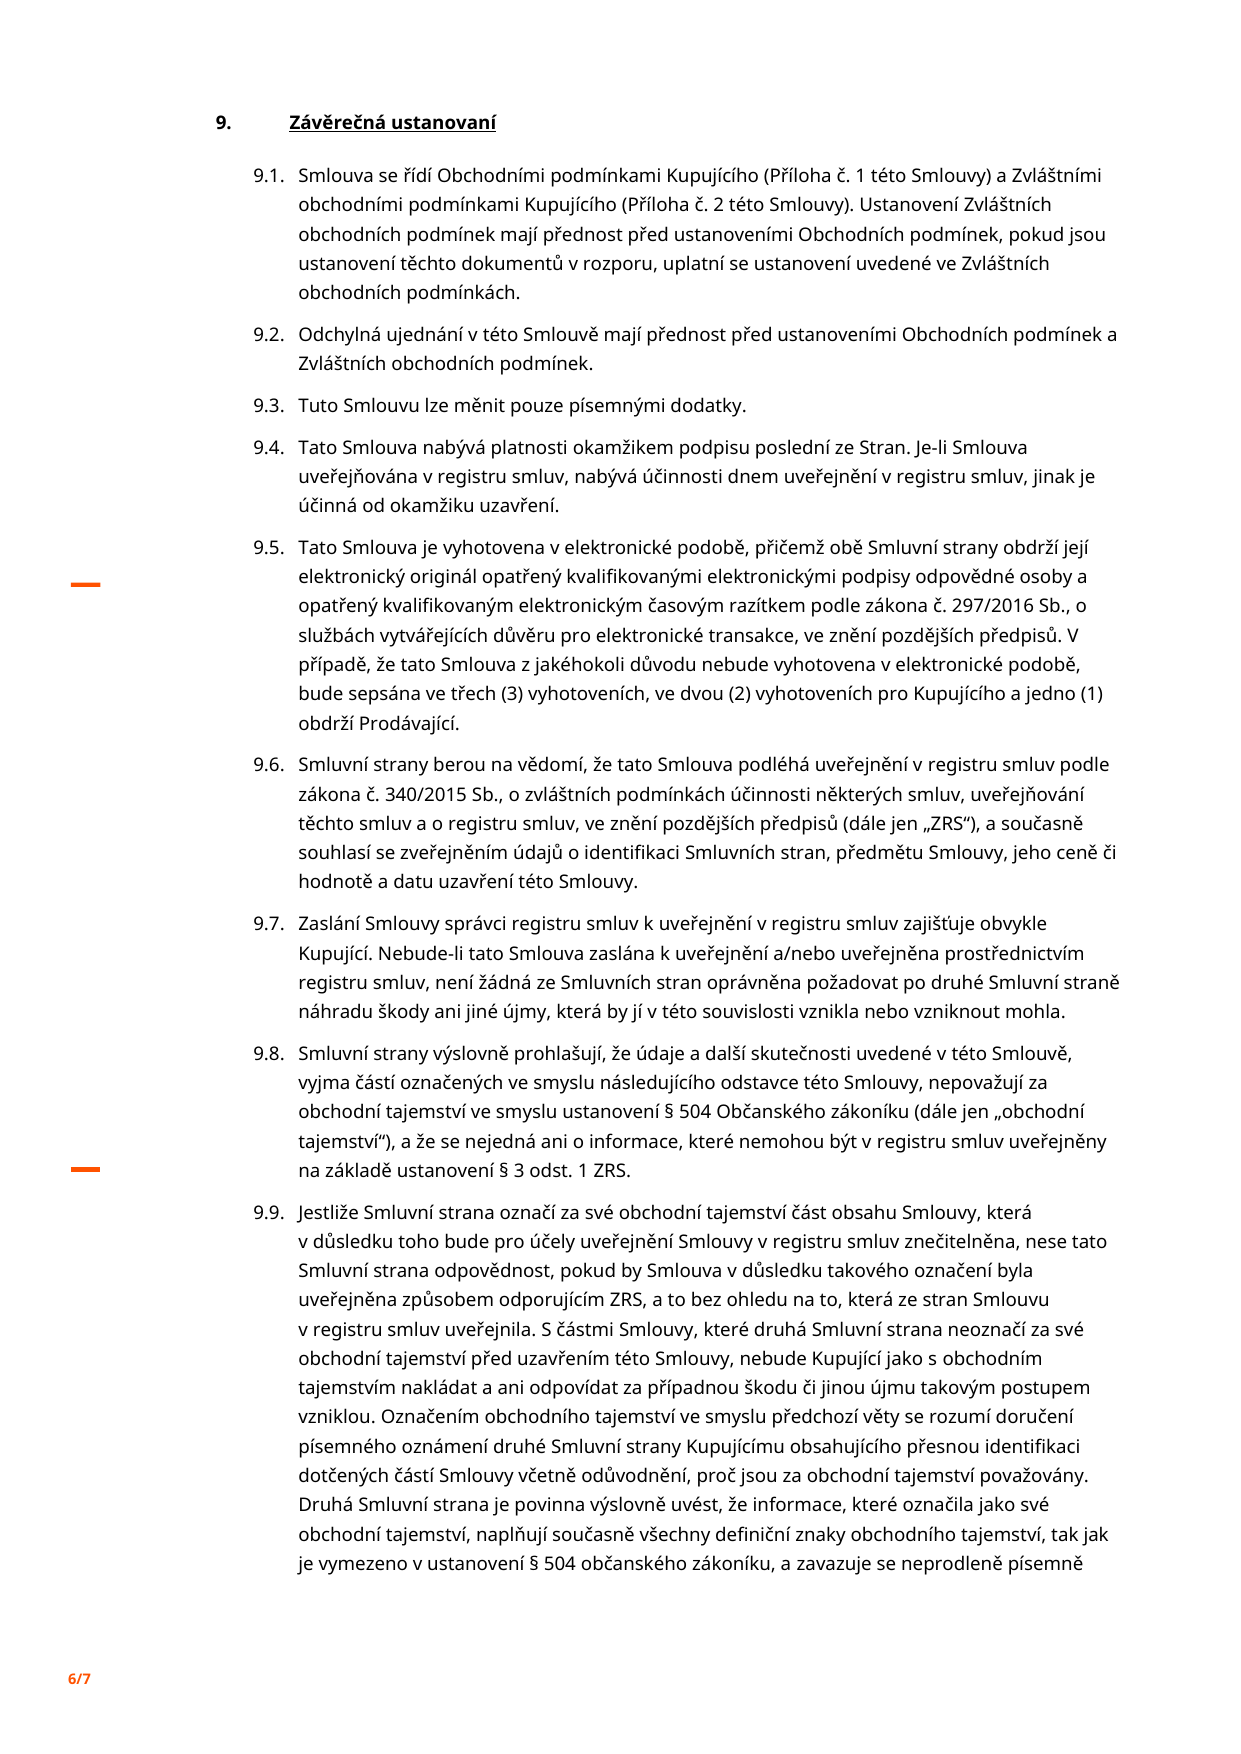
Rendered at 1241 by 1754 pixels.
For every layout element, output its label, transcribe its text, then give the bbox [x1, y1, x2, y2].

list Tuto Smlouvu lze měnit pouze písemnými dodatky. [253, 392, 1122, 418]
list Smlouva se řídí Obchodními podmínkami Kupujícího (Příloha č. 1 této Smlouvy) a Zvláštními obchodními podmínkami Kupujícího (Příloha č. 2 této Smlouvy). Ustanovení Zvláštních obchodních podmínek mají přednost před ustanoveními Obchodních podmínek, pokud jsou ustanovení těchto dokumentů v rozporu, uplatní se ustanovení uvedené ve Zvláštních obchodních podmínkách. [253, 162, 1122, 305]
list Smluvní strany berou na vědomí, že tato Smlouva podléhá uveřejnění v registru smluv podle zákona č. 340/2015 Sb., o zvláštních podmínkách účinnosti některých smluv, uveřejňování těchto smluv a o registru smluv, ve znění pozdějších předpisů (dále jen „ZRS“), a současně souhlasí se zveřejněním údajů o identifikaci Smluvních stran, předmětu Smlouvy, jeho ceně či hodnotě a datu uzavření této Smlouvy. [253, 752, 1122, 894]
list Odchylná ujednání v této Smlouvě mají přednost před ustanoveními Obchodních podmínek a Zvláštních obchodních podmínek. [253, 321, 1122, 376]
list Smluvní strany výslovně prohlašují, že údaje a další skutečnosti uvedené v této Smlouvě, vyjma částí označených ve smyslu následujícího odstavce této Smlouvy, nepovažují za obchodní tajemství ve smyslu ustanovení § 504 Občanského zákoníku (dále jen „obchodní tajemství“), a že se nejedná ani o informace, které nemohou být v registru smluv uveřejněny na základě ustanovení § 3 odst. 1 ZRS. [253, 1040, 1122, 1183]
list Tato Smlouva nabývá platnosti okamžikem podpisu poslední ze Stran. Je-li Smlouva uveřejňována v registru smluv, nabývá účinnosti dnem uveřejnění v registru smluv, jinak je účinná od okamžiku uzavření. [253, 434, 1122, 518]
subtitle Závěrečná ustanovaní [216, 109, 1122, 135]
list Tato Smlouva je vyhotovena v elektronické podobě, přičemž obě Smluvní strany obdrží její elektronický originál opatřený kvalifikovanými elektronickými podpisy odpovědné osoby a opatřený kvalifikovaným elektronickým časovým razítkem podle zákona č. 297/2016 Sb., o službách vytvářejících důvěru pro elektronické transakce, ve znění pozdějších předpisů. V případě, že tato Smlouva z jakéhokoli důvodu nebude vyhotovena v elektronické podobě, bude sepsána ve třech (3) vyhotoveních, ve dvou (2) vyhotoveních pro Kupujícího a jedno (1) obdrží Prodávající. [253, 534, 1122, 735]
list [253, 1199, 1122, 1576]
list Zaslání Smlouvy správci registru smluv k uveřejnění v registru smluv zajišťuje obvykle Kupující. Nebude-li tato Smlouva zaslána k uveřejnění a/nebo uveřejněna prostřednictvím registru smluv, není žádná ze Smluvních stran oprávněna požadovat po druhé Smluvní straně náhradu škody ani jiné újmy, která by jí v této souvislosti vznikla nebo vzniknout mohla. [253, 911, 1122, 1024]
